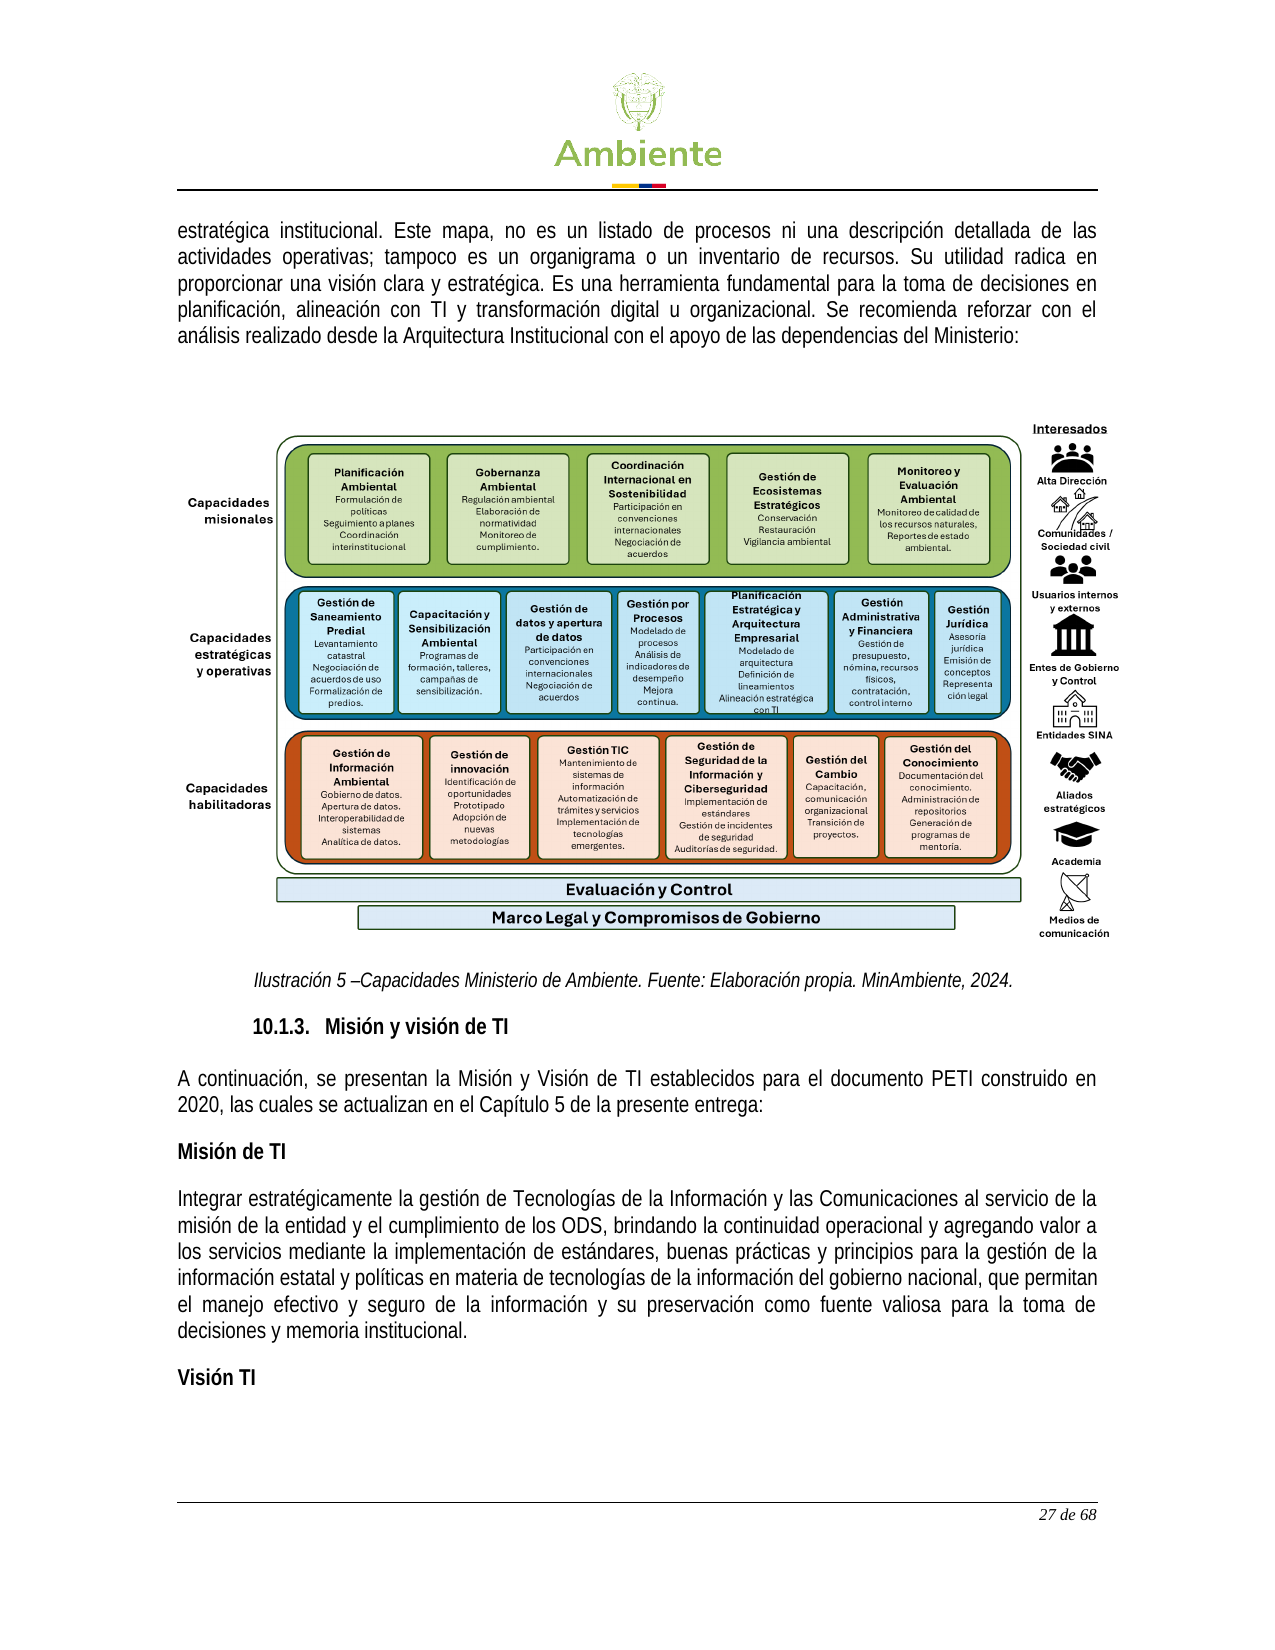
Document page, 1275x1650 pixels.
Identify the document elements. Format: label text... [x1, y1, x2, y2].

text Integrar estratégicamente la gestión de Tecnologías de la Información y las Comunicaciones al servicio de la misión de la entidad y el cumplimiento de los ODS, brindando la continuidad operacional y agregando valor a los servicios mediante la implementación de estándares, buenas prácticas y principios para la gestión de la información estatal y políticas en materia de tecnologías de la información del gobierno nacional, que permitan el manejo efectivo y seguro de la información y su preservación como fuente valiosa para la toma de decisiones y memoria institucional. [177, 1185, 1098, 1343]
text A continuación, se presentan la Misión y Visión de TI establecidos para el documento PETI construido en 2020, las cuales se actualizan en el Capítulo 5 de la presente entrega: [177, 1064, 1098, 1117]
text Ilustración 5 –Capacidades Ministerio de Ambiente. Fuente: Elaboración propia. MinAmbiente, 2024. [177, 966, 1098, 992]
text Misión de TI [177, 1138, 1098, 1164]
picture [554, 73, 722, 188]
picture [177, 416, 1135, 946]
text Visión TI [177, 1364, 1098, 1391]
subtitle Misión y visión de TI [252, 1013, 1098, 1039]
